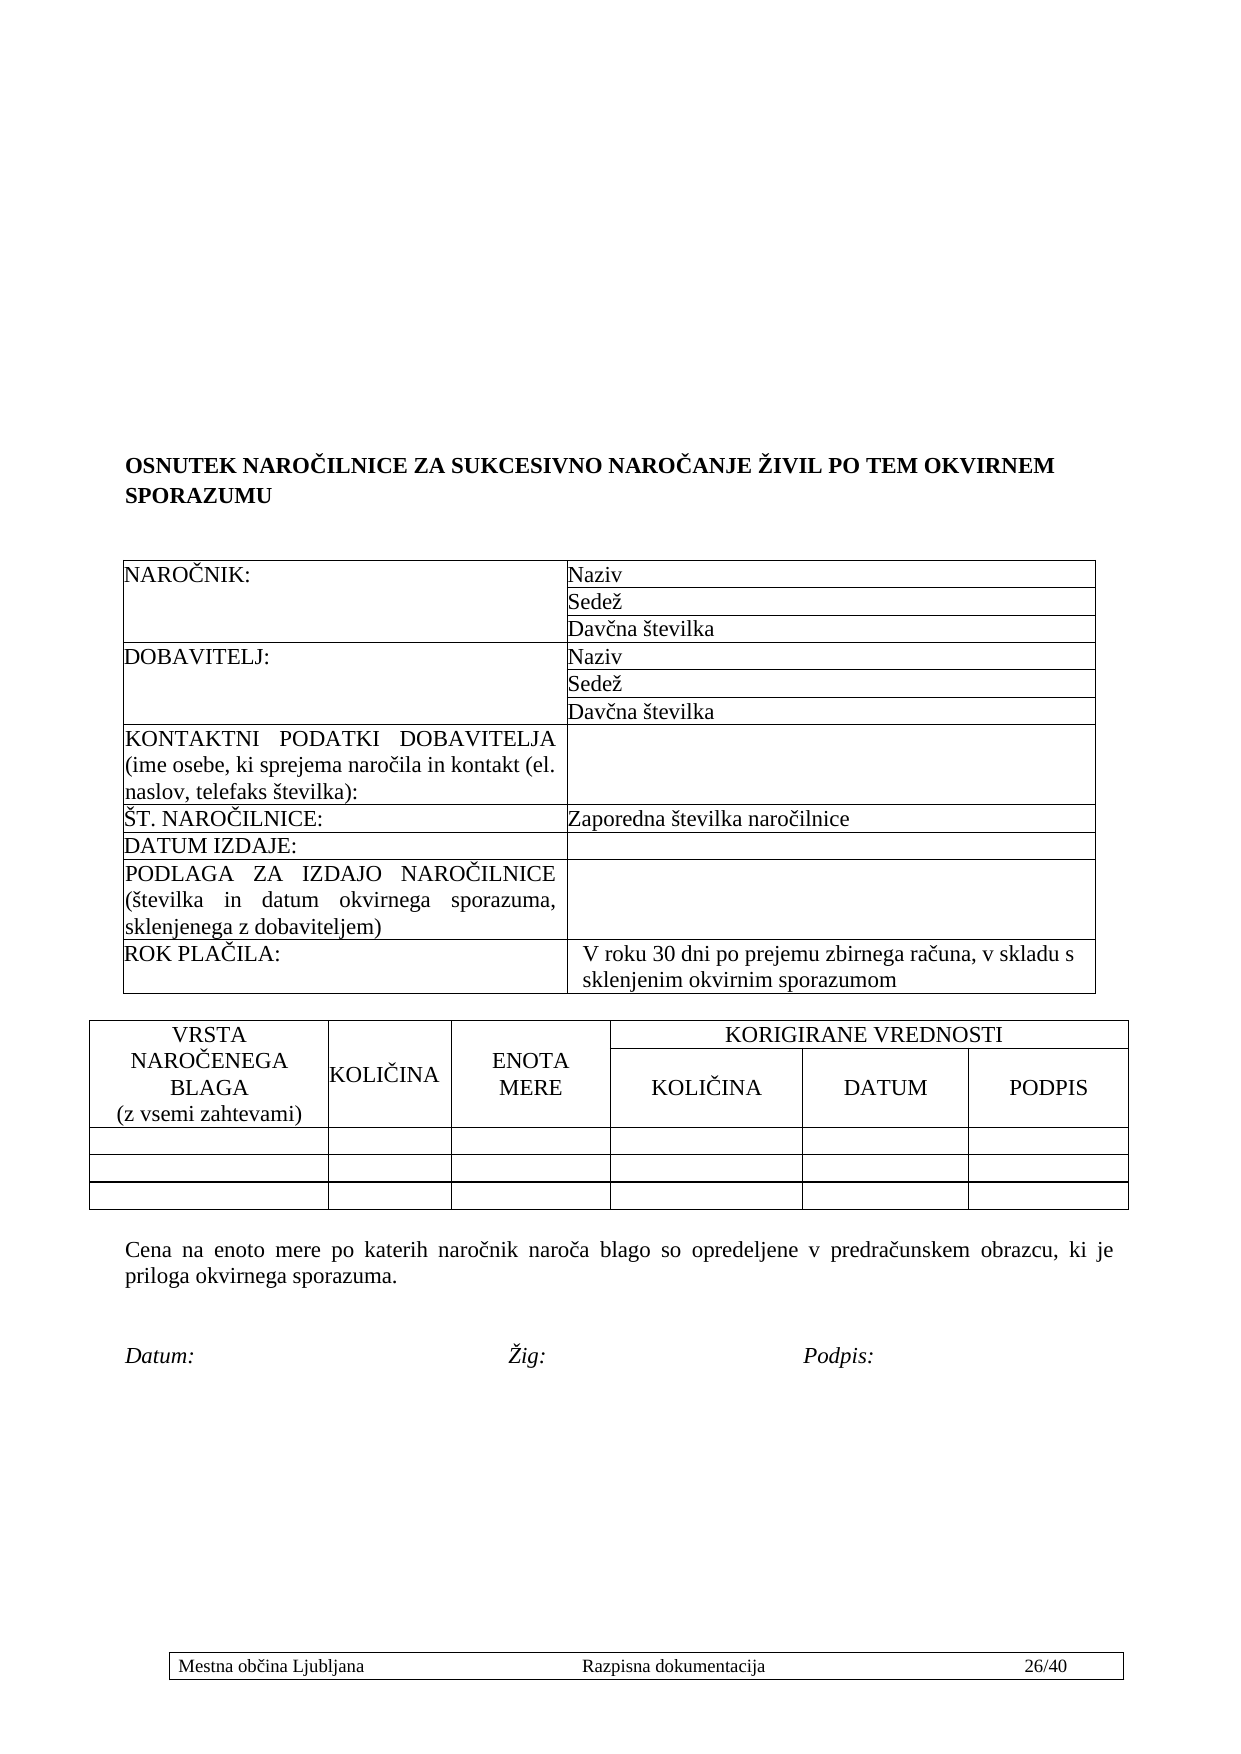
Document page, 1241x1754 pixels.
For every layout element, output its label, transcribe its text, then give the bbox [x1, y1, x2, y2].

table_cell ŠT. NAROČILNICE: [124, 805, 567, 832]
table_cell [329, 1183, 451, 1209]
text Cena na enoto mere po katerih naročnik naroča blago so opredeljene v predračunskem obrazcu, ki je priloga okvirnega sporazuma. [125, 1236, 1115, 1289]
table_cell [969, 1155, 1128, 1181]
table_header KORIGIRANE VREDNOSTI [611, 1021, 1128, 1048]
table_cell [90, 1128, 328, 1154]
table_cell [329, 1128, 451, 1154]
table_header KOLIČINA [329, 1021, 451, 1127]
table_cell KOLIČINA [611, 1049, 802, 1127]
table_header Naziv [568, 561, 1095, 587]
table_cell Sedež [568, 670, 1095, 697]
table_cell [611, 1155, 802, 1181]
table_cell [803, 1183, 968, 1209]
table_cell [452, 1183, 610, 1209]
table_cell Naziv [568, 643, 1095, 669]
table_cell V roku 30 dni po prejemu zbirnega računa, v skladu s sklenjenim okvirnim sporazumom [568, 940, 1095, 993]
table_cell [90, 1183, 328, 1209]
text OSNUTEK NAROČILNICE ZA SUKCESIVNO NAROČANJE ŽIVIL PO TEM OKVIRNEM SPORAZUMU [125, 452, 1115, 509]
table_cell DOBAVITELJ: [124, 643, 567, 724]
table_cell Davčna številka [568, 698, 1095, 724]
table_cell [90, 1155, 328, 1181]
table_cell PODPIS [969, 1049, 1128, 1127]
text Datum: Žig: Podpis: [125, 1342, 1115, 1368]
table_cell DATUM [803, 1049, 968, 1127]
table_cell [568, 725, 1095, 804]
table_cell [969, 1183, 1128, 1209]
table_cell [452, 1128, 610, 1154]
table_cell [611, 1128, 802, 1154]
table_cell [803, 1128, 968, 1154]
table_cell [568, 833, 1095, 859]
table_header NAROČNIK: [124, 561, 567, 642]
table_cell [452, 1155, 610, 1181]
table_cell [329, 1155, 451, 1181]
table_cell KONTAKTNI PODATKI DOBAVITELJA (ime osebe, ki sprejema naročila in kontakt (el. naslov, telefaks številka): [124, 725, 567, 804]
table_cell [969, 1128, 1128, 1154]
table_cell [611, 1183, 802, 1209]
table_cell Sedež [568, 588, 1095, 614]
table_cell Davčna številka [568, 616, 1095, 642]
table_cell ROK PLAČILA: [124, 940, 567, 993]
table_cell [568, 860, 1095, 939]
table_header VRSTA NAROČENEGA BLAGA (z vsemi zahtevami) [90, 1021, 328, 1127]
table_cell Zaporedna številka naročilnice [568, 805, 1095, 832]
table_cell DATUM IZDAJE: [124, 833, 567, 859]
table_header ENOTA MERE [452, 1021, 610, 1127]
table_cell [803, 1155, 968, 1181]
table_cell PODLAGA ZA IZDAJO NAROČILNICE (številka in datum okvirnega sporazuma, sklenjenega z dobaviteljem) [124, 860, 567, 939]
